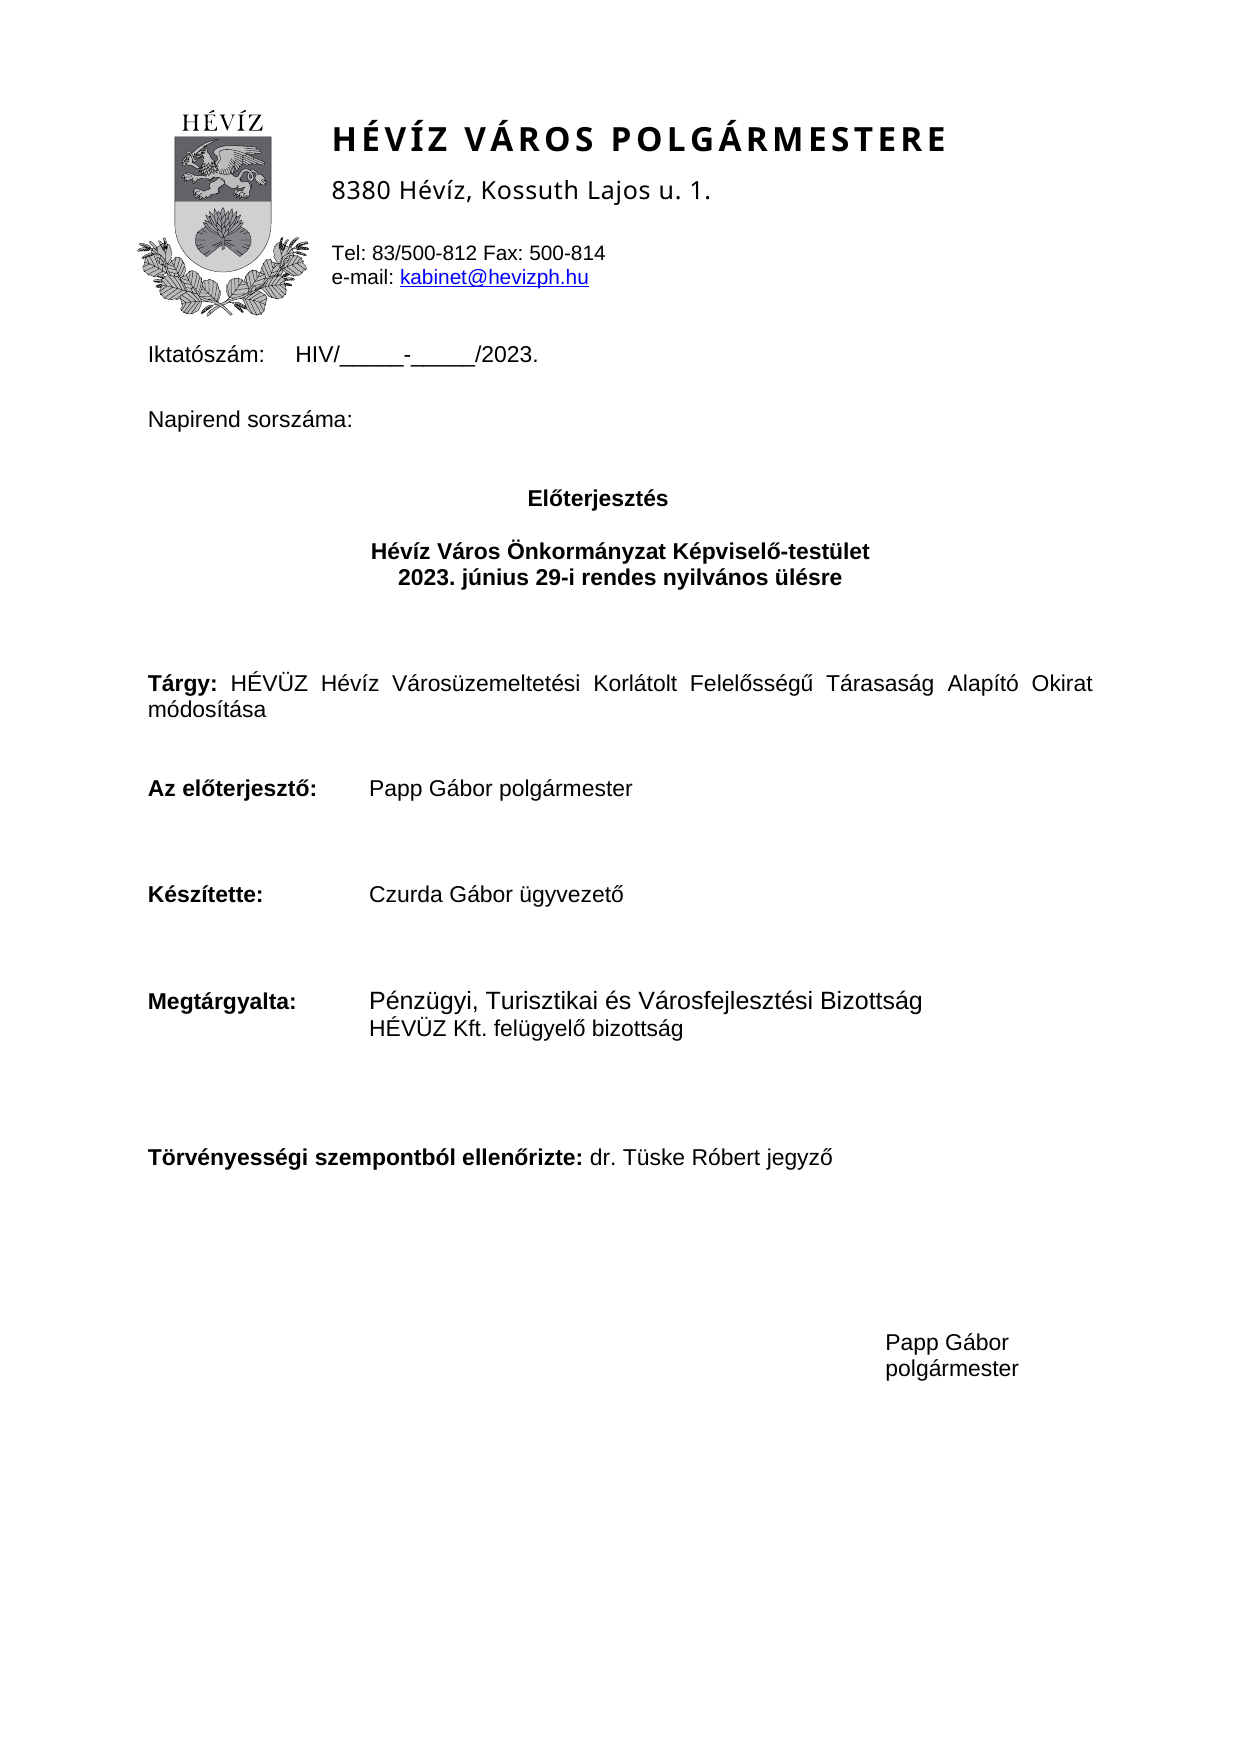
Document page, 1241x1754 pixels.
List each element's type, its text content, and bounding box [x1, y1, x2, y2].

text polgármester [811, 1355, 1093, 1381]
text Iktatószám: HIV/_____-_____/2023. [148, 341, 1093, 367]
text 2023. június 29-i rendes nyilvános ülésre [148, 564, 1093, 591]
text Papp Gábor [811, 1329, 1093, 1355]
text HÉVÜZ Kft. felügyelő bizottság [295, 1015, 1093, 1041]
text Hévíz Város Önkormányzat Képviselő-testület [148, 538, 1093, 564]
text Készítette: Czurda Gábor ügyvezető [148, 881, 1093, 907]
text Napirend sorszáma: [148, 406, 1093, 432]
text Megtárgyalta: Pénzügyi, Turisztikai és Városfejlesztési Bizottság [148, 986, 1093, 1015]
text Előterjesztés [148, 485, 1093, 512]
text Törvényességi szempontból ellenőrizte: dr. Tüske Róbert jegyző [148, 1144, 1093, 1171]
text Az előterjesztő: Papp Gábor polgármester [148, 775, 1093, 801]
text Tárgy: HÉVÜZ Hévíz Városüzemeltetési Korlátolt Felelősségű Tárasaság Alapító Okirat módosítása [148, 670, 1093, 722]
